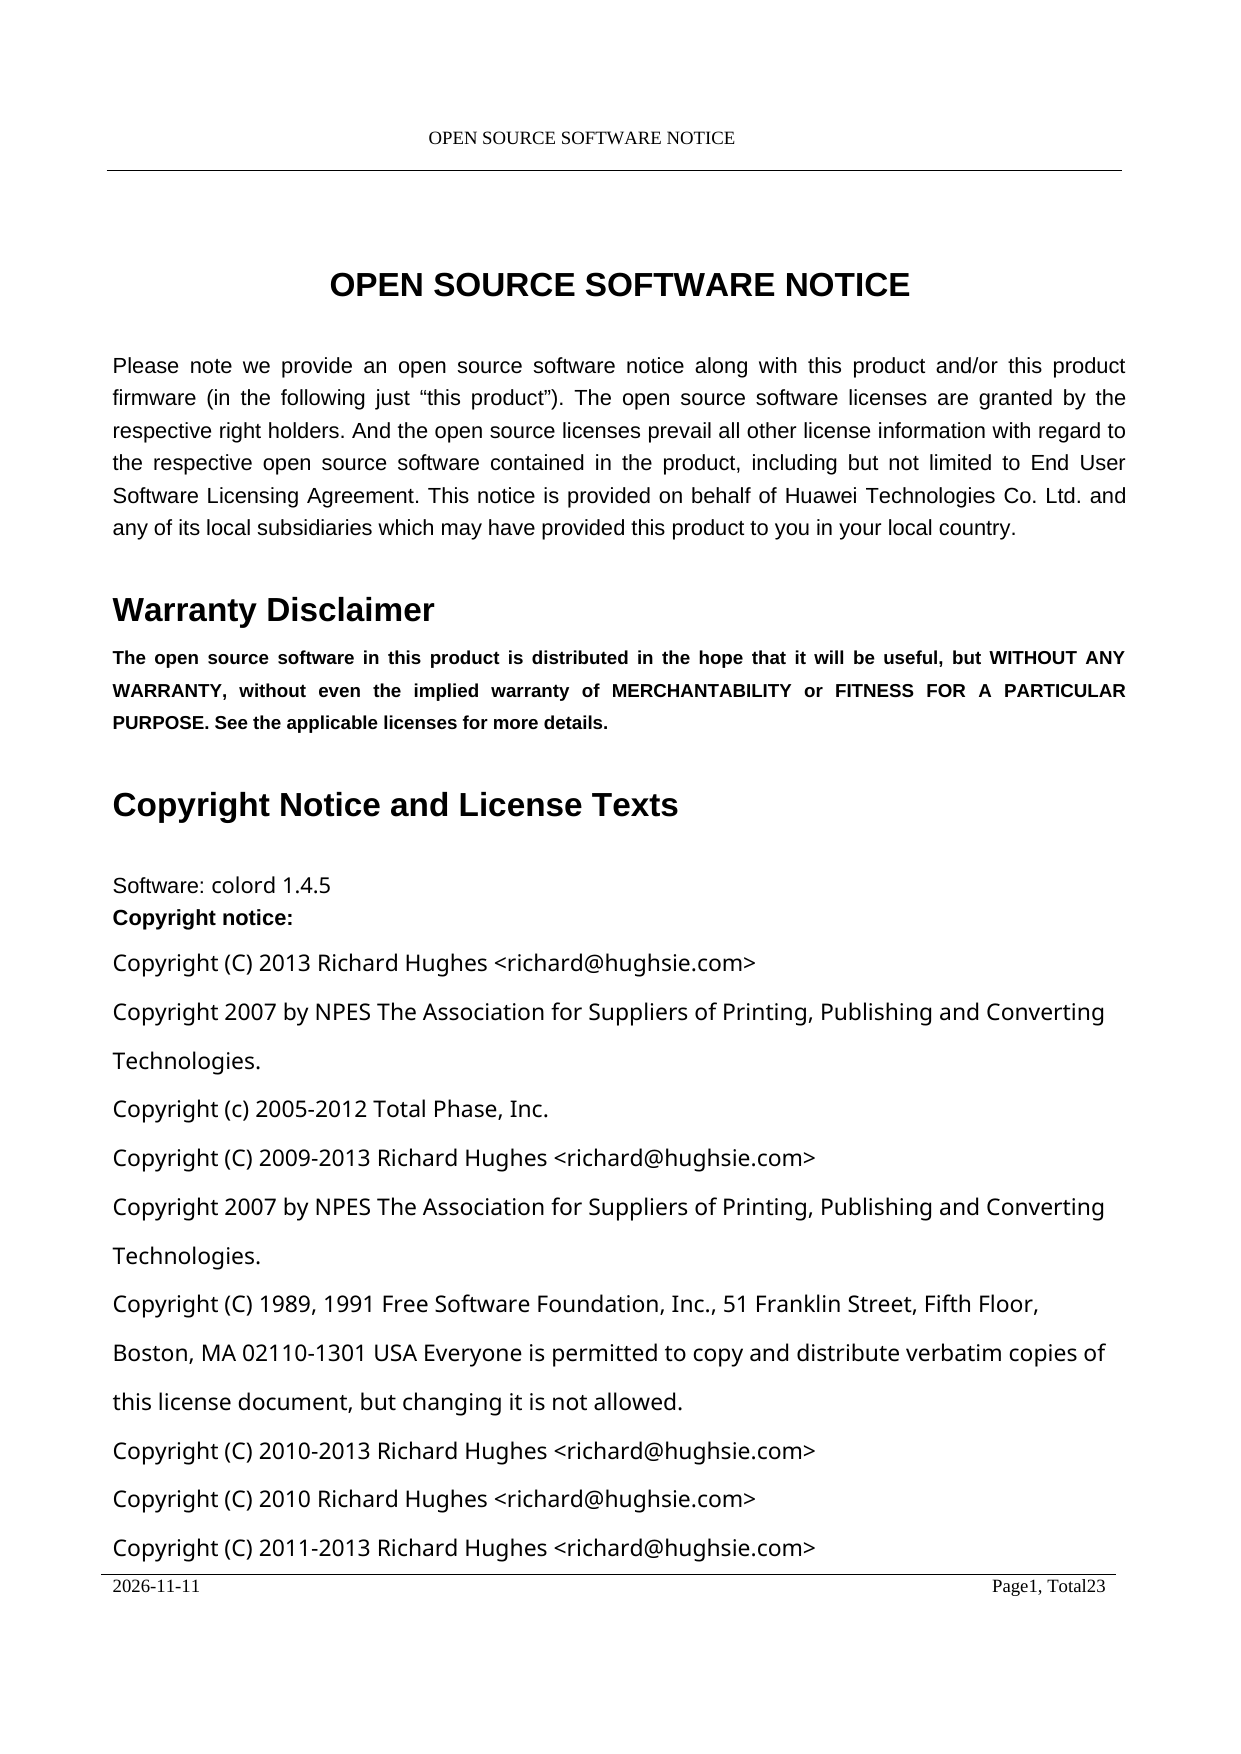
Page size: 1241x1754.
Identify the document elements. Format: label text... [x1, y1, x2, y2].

text Copyright Notice and License Texts [112, 771, 1128, 836]
text Software: colord 1.4.5 [112, 869, 1128, 901]
text Warranty Disclaimer [112, 576, 1128, 641]
text Please note we provide an open source software notice along with this product and/or this product firmware (in the following just “this product”). The open source software licenses are granted by the respective right holders. And the open source licenses prevail all other license information with regard to the respective open source software contained in the product, including but not limited to End User Software Licensing Agreement. This notice is provided on behalf of Huawei Technologies Co. Ltd. and any of its local subsidiaries which may have provided this product to you in your local country. [112, 349, 1128, 544]
text OPEN SOURCE SOFTWARE NOTICE [112, 251, 1128, 316]
text The open source software in this product is distributed in the hope that it will be useful, but WITHOUT ANY WARRANTY, without even the implied warranty of MERCHANTABILITY or FITNESS FOR A PARTICULAR PURPOSE. See the applicable licenses for more details. [112, 641, 1128, 739]
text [112, 947, 1128, 1564]
text Copyright notice: [112, 901, 1128, 934]
